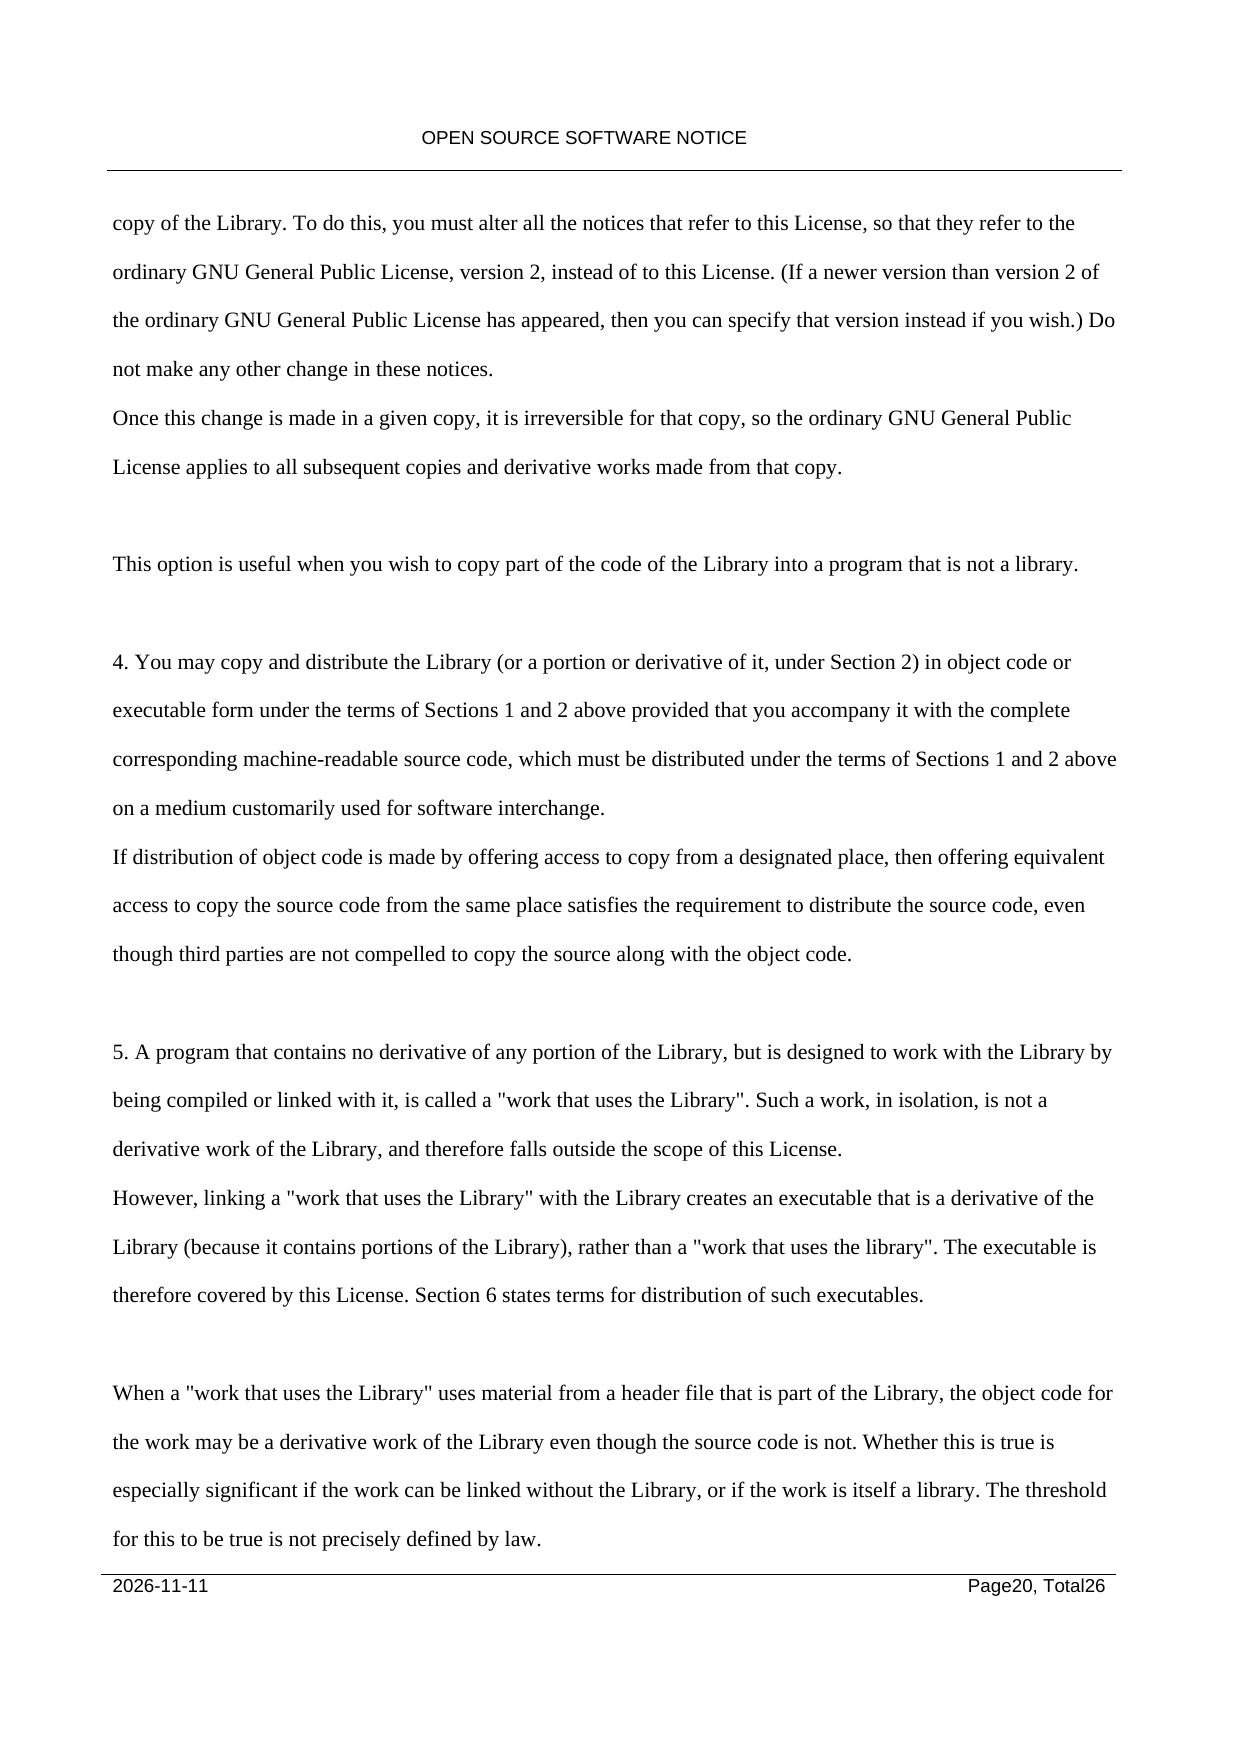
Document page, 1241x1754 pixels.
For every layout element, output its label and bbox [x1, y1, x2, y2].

text [112, 206, 1128, 1555]
